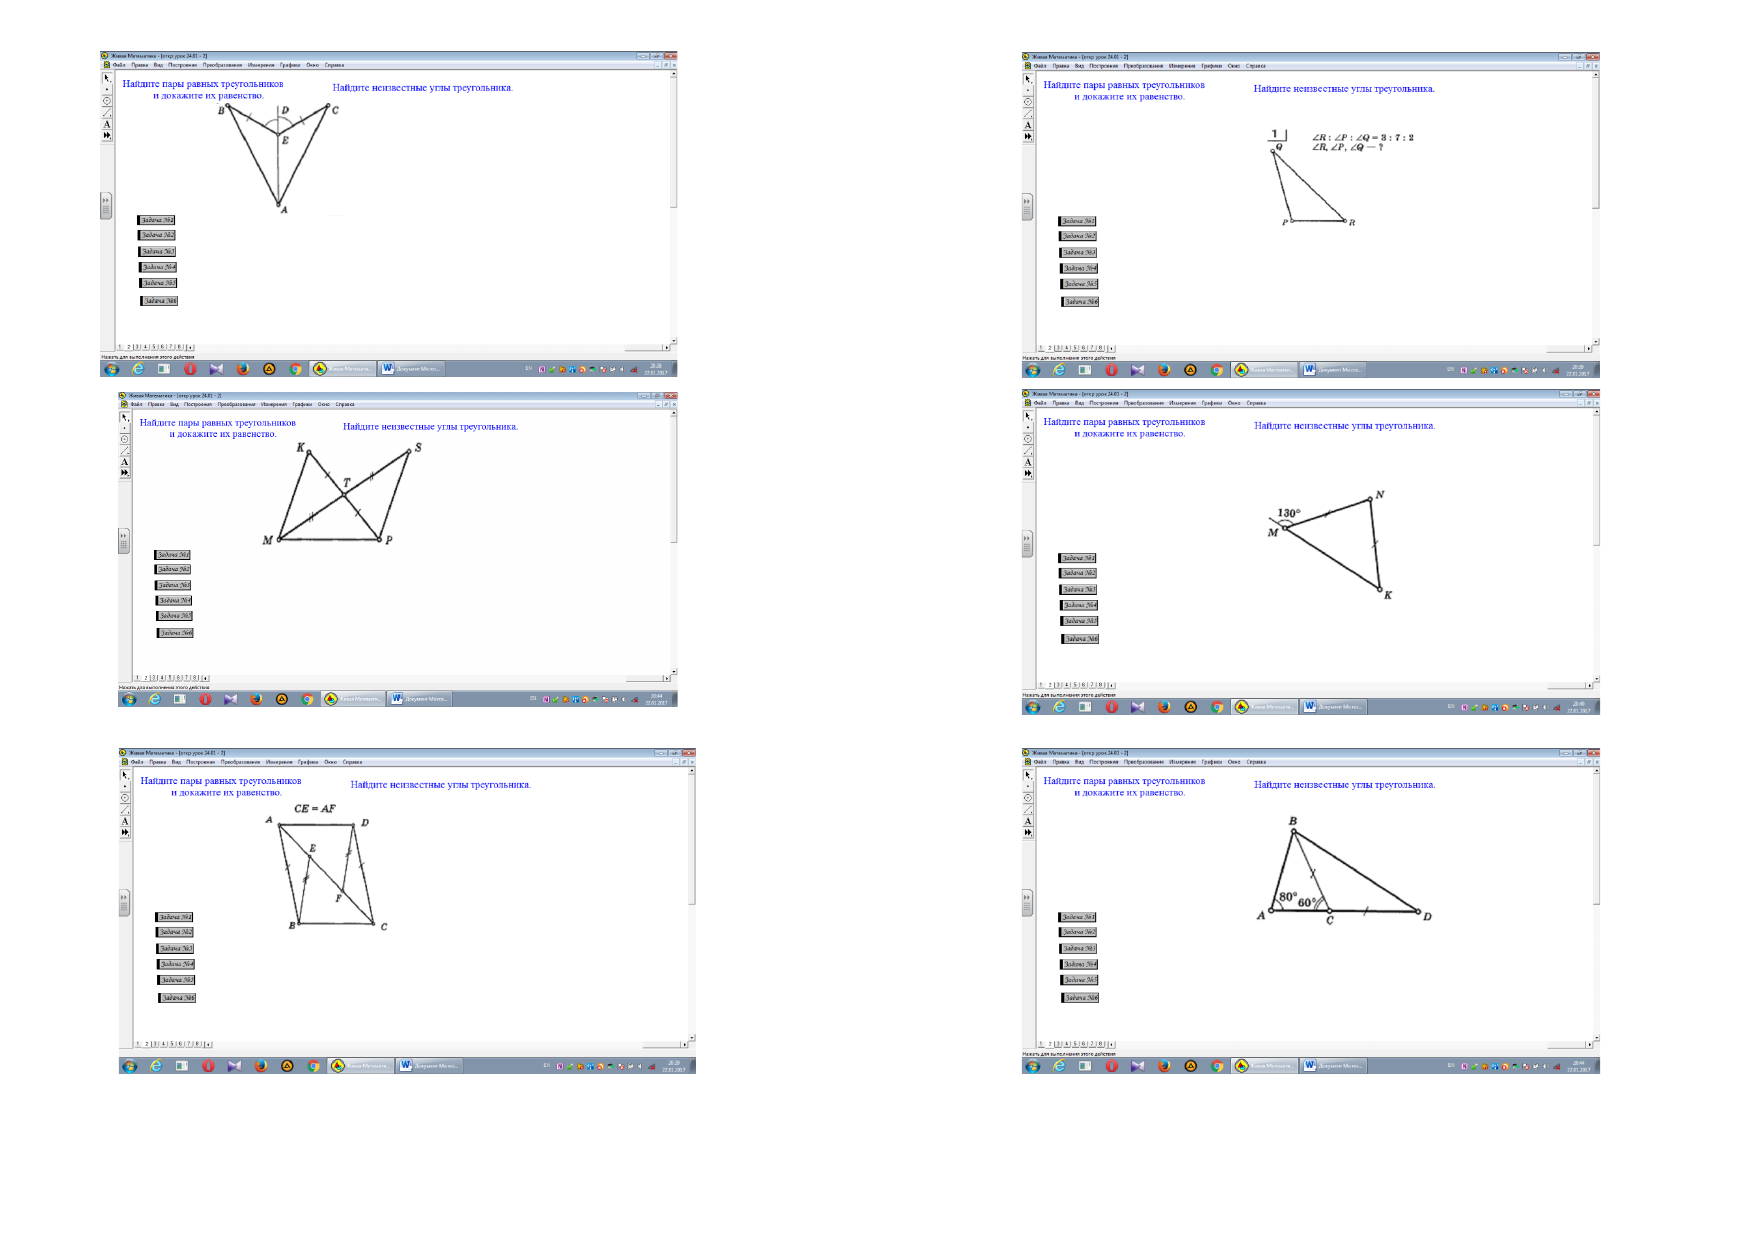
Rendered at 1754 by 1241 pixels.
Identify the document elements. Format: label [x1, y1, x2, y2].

picture [1021, 748, 1600, 1074]
picture [1021, 52, 1600, 378]
picture [118, 748, 696, 1074]
picture [100, 51, 678, 377]
picture [118, 392, 678, 707]
picture [1021, 389, 1600, 715]
